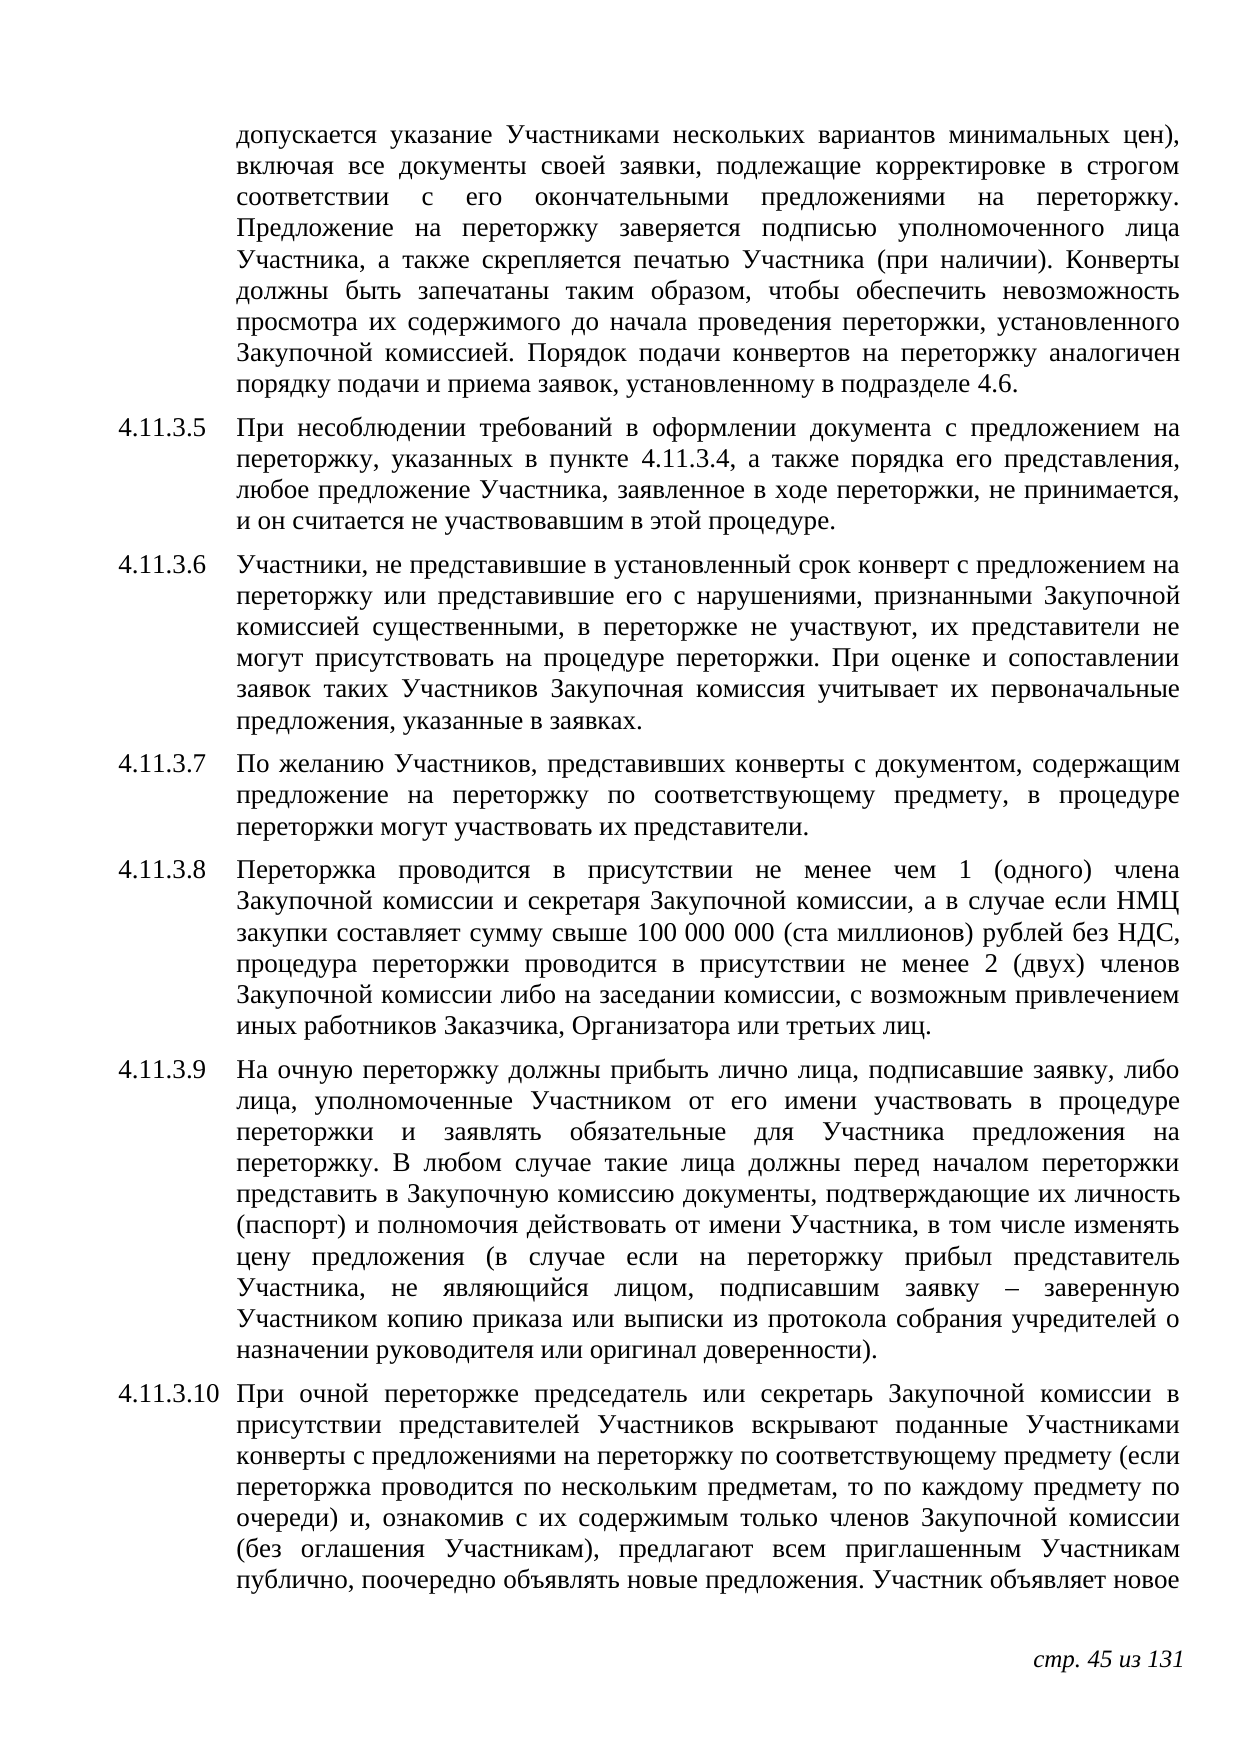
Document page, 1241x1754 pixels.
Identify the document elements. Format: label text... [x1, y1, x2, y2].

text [118, 118, 1181, 398]
text На очную переторжку должны прибыть лично лица, подписавшие заявку, либо лица, уполномоченные Участником от его имени участвовать в процедуре переторжки и заявлять обязательные для Участника предложения на переторжку. В любом случае такие лица должны перед началом переторжки представить в Закупочную комиссию документы, подтверждающие их личность (паспорт) и полномочия действовать от имени Участника, в том числе изменять цену предложения (в случае если на переторжку прибыл представитель Участника, не являющийся лицом, подписавшим заявку – заверенную Участником копию приказа или выписки из протокола собрания учредителей о назначении руководителя или оригинал доверенности). [118, 1053, 1181, 1364]
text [118, 1377, 1181, 1595]
text Переторжка проводится в присутствии не менее чем 1 (одного) члена Закупочной комиссии и секретаря Закупочной комиссии, а в случае если НМЦ закупки составляет сумму свыше 100 000 000 (ста миллионов) рублей без НДС, процедура переторжки проводится в присутствии не менее 2 (двух) членов Закупочной комиссии либо на заседании комиссии, с возможным привлечением иных работников Заказчика, Организатора или третьих лиц. [118, 853, 1181, 1040]
text По желанию Участников, представивших конверты с документом, содержащим предложение на переторжку по соответствующему предмету, в процедуре переторжки могут участвовать их представители. [118, 747, 1181, 841]
text Участники, не представившие в установленный срок конверт с предложением на переторжку или представившие его с нарушениями, признанными Закупочной комиссией существенными, в переторжке не участвуют, их представители не могут присутствовать на процедуре переторжки. При оценке и сопоставлении заявок таких Участников Закупочная комиссия учитывает их первоначальные предложения, указанные в заявках. [118, 548, 1181, 735]
text При несоблюдении требований в оформлении документа с предложением на переторжку, указанных в пункте 4.11.3.4, а также порядка его представления, любое предложение Участника, заявленное в ходе переторжки, не принимается, и он считается не участвовавшим в этой процедуре. [118, 411, 1181, 536]
